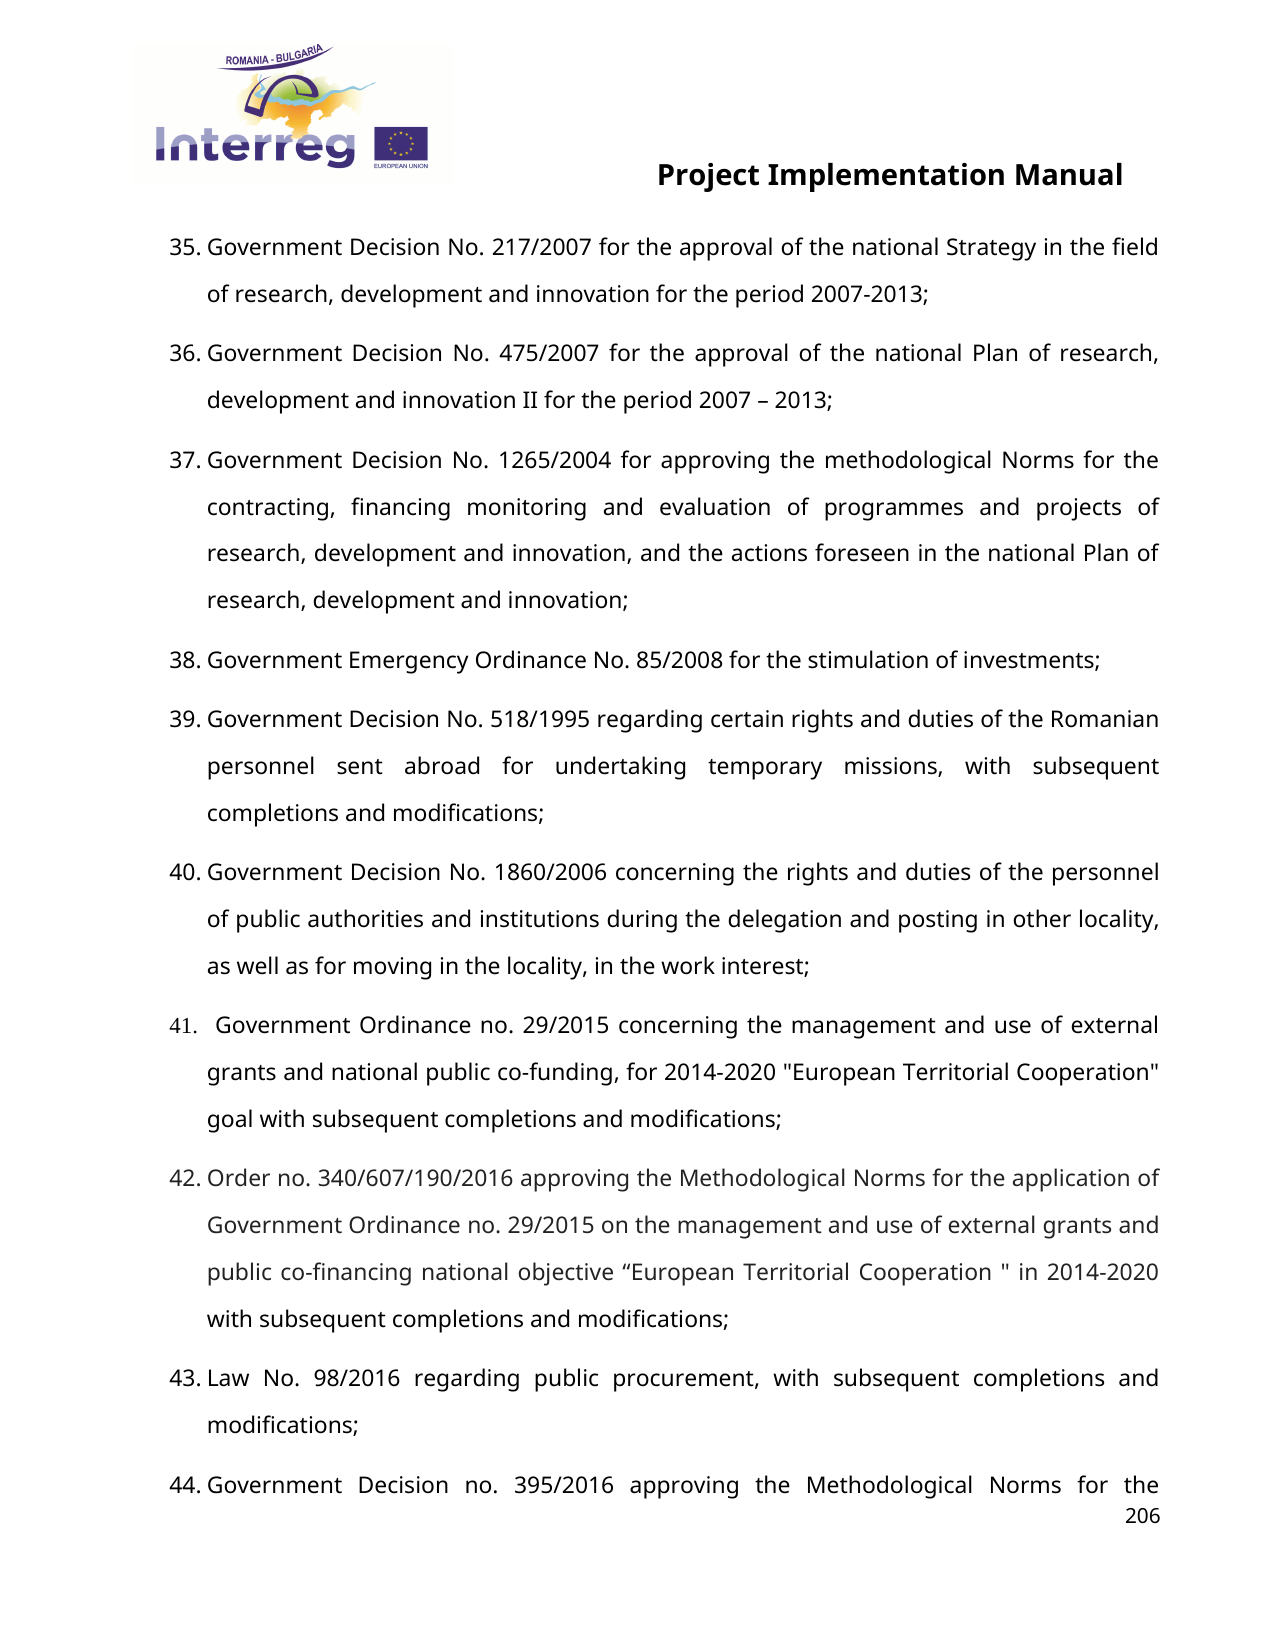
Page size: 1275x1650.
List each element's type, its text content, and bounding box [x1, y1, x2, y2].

list Government Ordinance no. 29/2015 concerning the management and use of external grants and national public co-funding, for 2014-2020 "European Territorial Cooperation" goal with subsequent completions and modifications; [169, 1009, 1160, 1134]
list Government Decision No. 518/1995 regarding certain rights and duties of the Romanian personnel sent abroad for undertaking temporary missions, with subsequent completions and modifications; [169, 703, 1160, 828]
list Government Decision No. 1860/2006 concerning the rights and duties of the personnel of public authorities and institutions during the delegation and posting in other locality, as well as for moving in the locality, in the work interest; [169, 856, 1160, 981]
list Government Decision No. 475/2007 for the approval of the national Plan of research, development and innovation II for the period 2007 – 2013; [169, 337, 1160, 415]
list Order no. 340/607/190/2016 approving the Methodological Norms for the application of Government Ordinance no. 29/2015 on the management and use of external grants and public co-financing national objective “European Territorial Cooperation " in 2014-2020 with subsequent completions and modifications; [169, 1162, 1160, 1334]
list Government Decision No. 217/2007 for the approval of the national Strategy in the field of research, development and innovation for the period 2007-2013; [169, 231, 1160, 309]
list Government Emergency Ordinance No. 85/2008 for the stimulation of investments; [169, 643, 1160, 675]
list Government Decision No. 1265/2004 for approving the methodological Norms for the contracting, financing monitoring and evaluation of programmes and projects of research, development and innovation, and the actions foreseen in the national Plan of research, development and innovation; [169, 443, 1160, 615]
list Law No. 98/2016 regarding public procurement, with subsequent completions and modifications; [169, 1362, 1160, 1440]
picture [131, 44, 454, 185]
